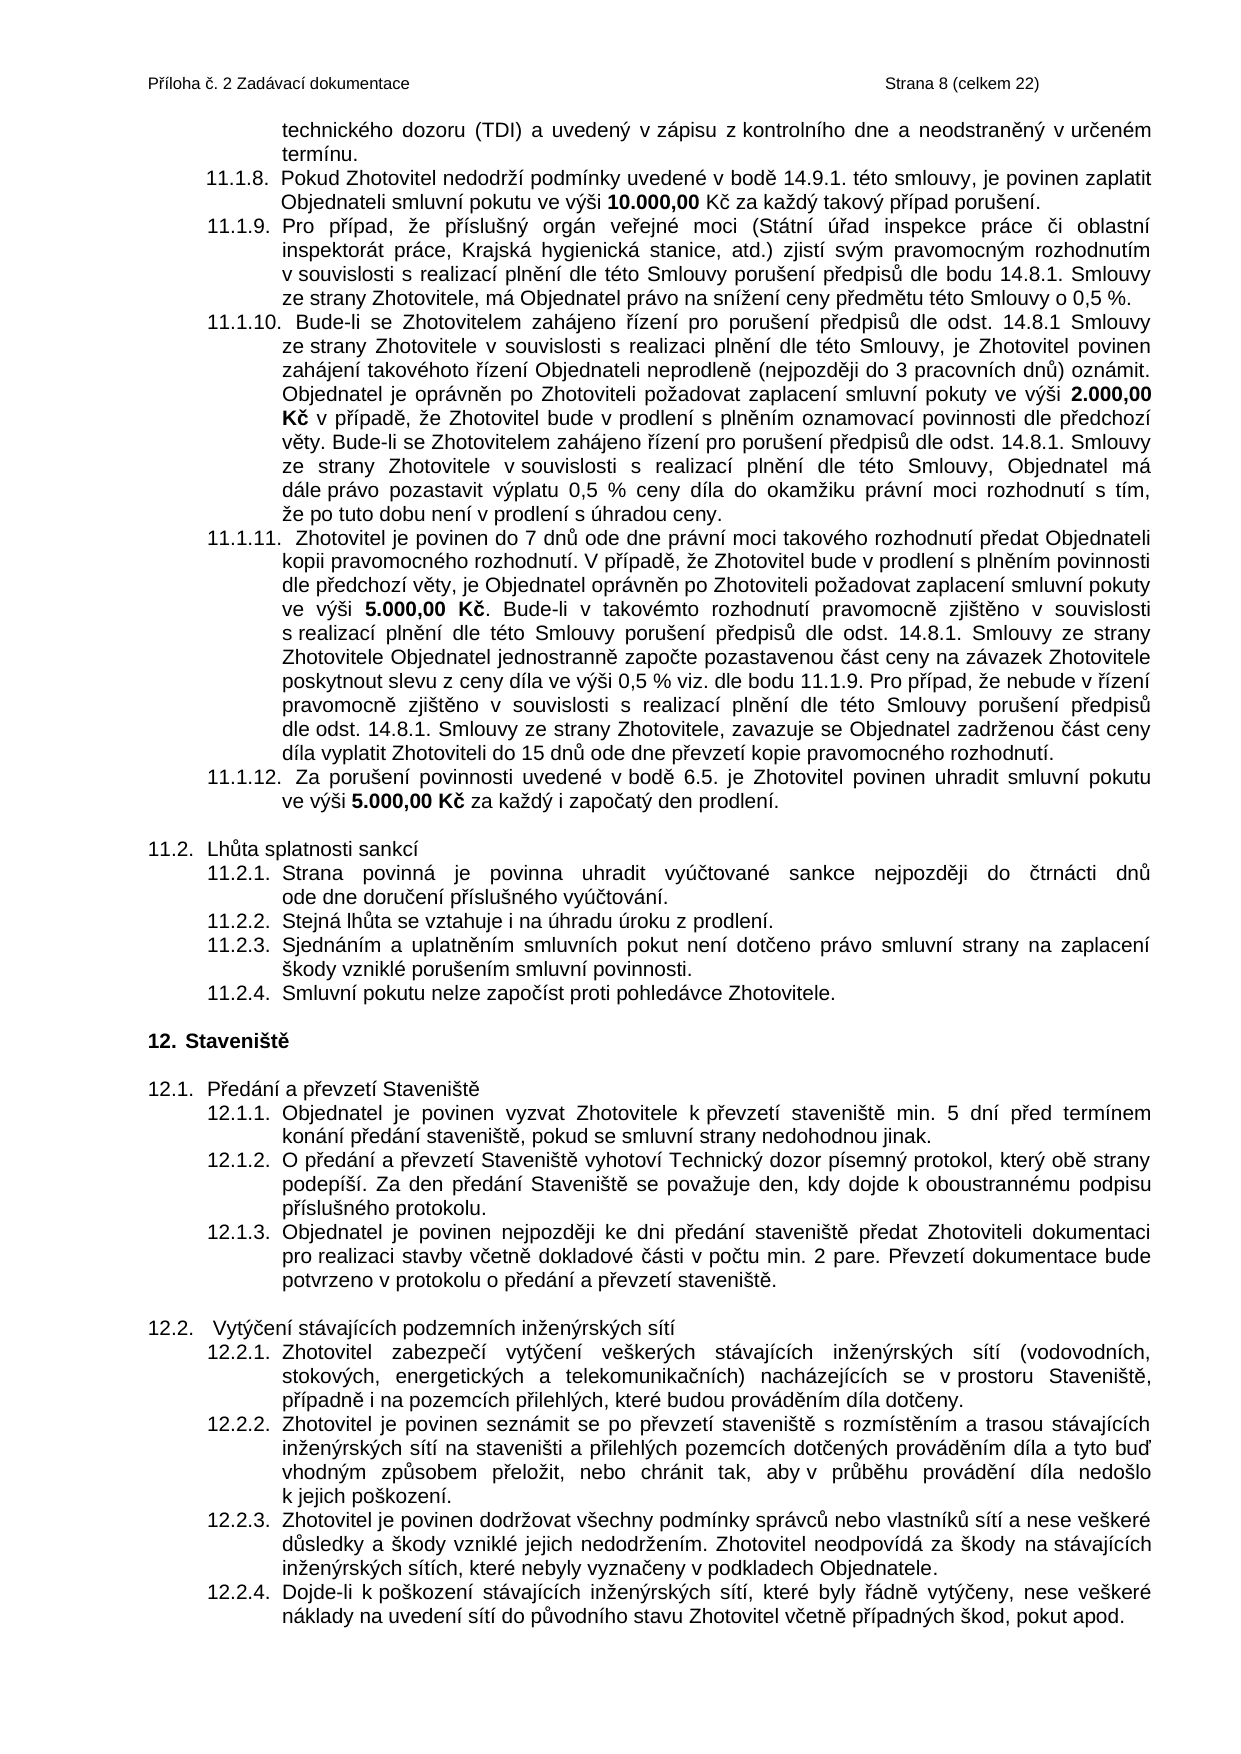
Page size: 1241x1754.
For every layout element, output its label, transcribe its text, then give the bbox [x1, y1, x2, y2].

list Bude-li se Zhotovitelem zahájeno řízení pro porušení předpisů dle odst. 14.8.1 Smlouvy ze strany Zhotovitele v souvislosti s realizaci plnění dle této Smlouvy, je Zhotovitel povinen zahájení takovéhoto řízení Objednateli neprodleně (nejpozději do 3 pracovních dnů) oznámit. Objednatel je oprávněn po Zhotoviteli požadovat zaplacení smluvní pokuty ve výši 2.000,00 Kč v případě, že Zhotovitel bude v prodlení s plněním oznamovací povinnosti dle předchozí věty. Bude-li se Zhotovitelem zahájeno řízení pro porušení předpisů dle odst. 14.8.1. Smlouvy ze strany Zhotovitele v souvislosti s realizací plnění dle této Smlouvy, Objednatel má dále právo pozastavit výplatu 0,5 % ceny díla do okamžiku právní moci rozhodnutí s tím, že po tuto dobu není v prodlení s úhradou ceny. [207, 310, 1152, 525]
list Staveniště [148, 1028, 1152, 1052]
list Pokud Zhotovitel nedodrží podmínky uvedené v bodě 14.9.1. této smlouvy, je povinen zaplatit Objednateli smluvní pokutu ve výši 10.000,00 Kč za každý takový případ porušení. [206, 166, 1152, 214]
list Pro případ, že příslušný orgán veřejné moci (Státní úřad inspekce práce či oblastní inspektorát práce, Krajská hygienická stanice, atd.) zjistí svým pravomocným rozhodnutím v souvislosti s realizací plnění dle této Smlouvy porušení předpisů dle bodu 14.8.1. Smlouvy ze strany Zhotovitele, má Objednatel právo na snížení ceny předmětu této Smlouvy o 0,5 %. [207, 214, 1152, 310]
list Sjednáním a uplatněním smluvních pokut není dotčeno právo smluvní strany na zaplacení škody vzniklé porušením smluvní povinnosti. [207, 933, 1152, 981]
list Zhotovitel zabezpečí vytýčení veškerých stávajících inženýrských sítí (vodovodních, stokových, energetických a telekomunikačních) nacházejících se v prostoru Staveniště, případně i na pozemcích přilehlých, které budou prováděním díla dotčeny. [207, 1340, 1152, 1412]
list Zhotovitel je povinen dodržovat všechny podmínky správců nebo vlastníků sítí a nese veškeré důsledky a škody vzniklé jejich nedodržením. Zhotovitel neodpovídá za škody na stávajících inženýrských sítích, které nebyly vyznačeny v podkladech Objednatele. [207, 1508, 1152, 1579]
list Stejná lhůta se vztahuje i na úhradu úroku z prodlení. [207, 909, 1152, 933]
list Zhotovitel je povinen do 7 dnů ode dne právní moci takového rozhodnutí předat Objednateli kopii pravomocného rozhodnutí. V případě, že Zhotovitel bude v prodlení s plněním povinnosti dle předchozí věty, je Objednatel oprávněn po Zhotoviteli požadovat zaplacení smluvní pokuty ve výši 5.000,00 Kč. Bude-li v takovémto rozhodnutí pravomocně zjištěno v souvislosti s realizací plnění dle této Smlouvy porušení předpisů dle odst. 14.8.1. Smlouvy ze strany Zhotovitele Objednatel jednostranně započte pozastavenou část ceny na závazek Zhotovitele poskytnout slevu z ceny díla ve výši 0,5 % viz. dle bodu 11.1.9. Pro případ, že nebude v řízení pravomocně zjištěno v souvislosti s realizací plnění dle této Smlouvy porušení předpisů dle odst. 14.8.1. Smlouvy ze strany Zhotovitele, zavazuje se Objednatel zadrženou část ceny díla vyplatit Zhotoviteli do 15 dnů ode dne převzetí kopie pravomocného rozhodnutí. [207, 525, 1152, 765]
list Strana povinná je povinna uhradit vyúčtované sankce nejpozději do čtrnácti dnů ode dne doručení příslušného vyúčtování. [207, 861, 1152, 909]
list Předání a převzetí Staveniště [148, 1076, 1152, 1100]
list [207, 118, 1152, 166]
list Zhotovitel je povinen seznámit se po převzetí staveniště s rozmístěním a trasou stávajících inženýrských sítí na staveništi a přilehlých pozemcích dotčených prováděním díla a tyto buď vhodným způsobem přeložit, nebo chránit tak, aby v průběhu provádění díla nedošlo k jejich poškození. [207, 1412, 1152, 1508]
list Objednatel je povinen vyzvat Zhotovitele k převzetí staveniště min. 5 dní před termínem konání předání staveniště, pokud se smluvní strany nedohodnou jinak. [207, 1100, 1152, 1148]
list Objednatel je povinen nejpozději ke dni předání staveniště předat Zhotoviteli dokumentaci pro realizaci stavby včetně dokladové části v počtu min. 2 pare. Převzetí dokumentace bude potvrzeno v protokolu o předání a převzetí staveniště. [207, 1220, 1152, 1292]
list O předání a převzetí Staveniště vyhotoví Technický dozor písemný protokol, který obě strany podepíší. Za den předání Staveniště se považuje den, kdy dojde k oboustrannému podpisu příslušného protokolu. [207, 1148, 1152, 1220]
list Smluvní pokutu nelze započíst proti pohledávce Zhotovitele. [207, 981, 1152, 1004]
list Lhůta splatnosti sankcí [148, 837, 1152, 861]
list Za porušení povinnosti uvedené v bodě 6.5. je Zhotovitel povinen uhradit smluvní pokutu ve výši 5.000,00 Kč za každý i započatý den prodlení. [207, 765, 1152, 813]
list Vytýčení stávajících podzemních inženýrských sítí [148, 1316, 1152, 1340]
list Dojde-li k poškození stávajících inženýrských sítí, které byly řádně vytýčeny, nese veškeré náklady na uvedení sítí do původního stavu Zhotovitel včetně případných škod, pokut apod. [207, 1579, 1152, 1627]
